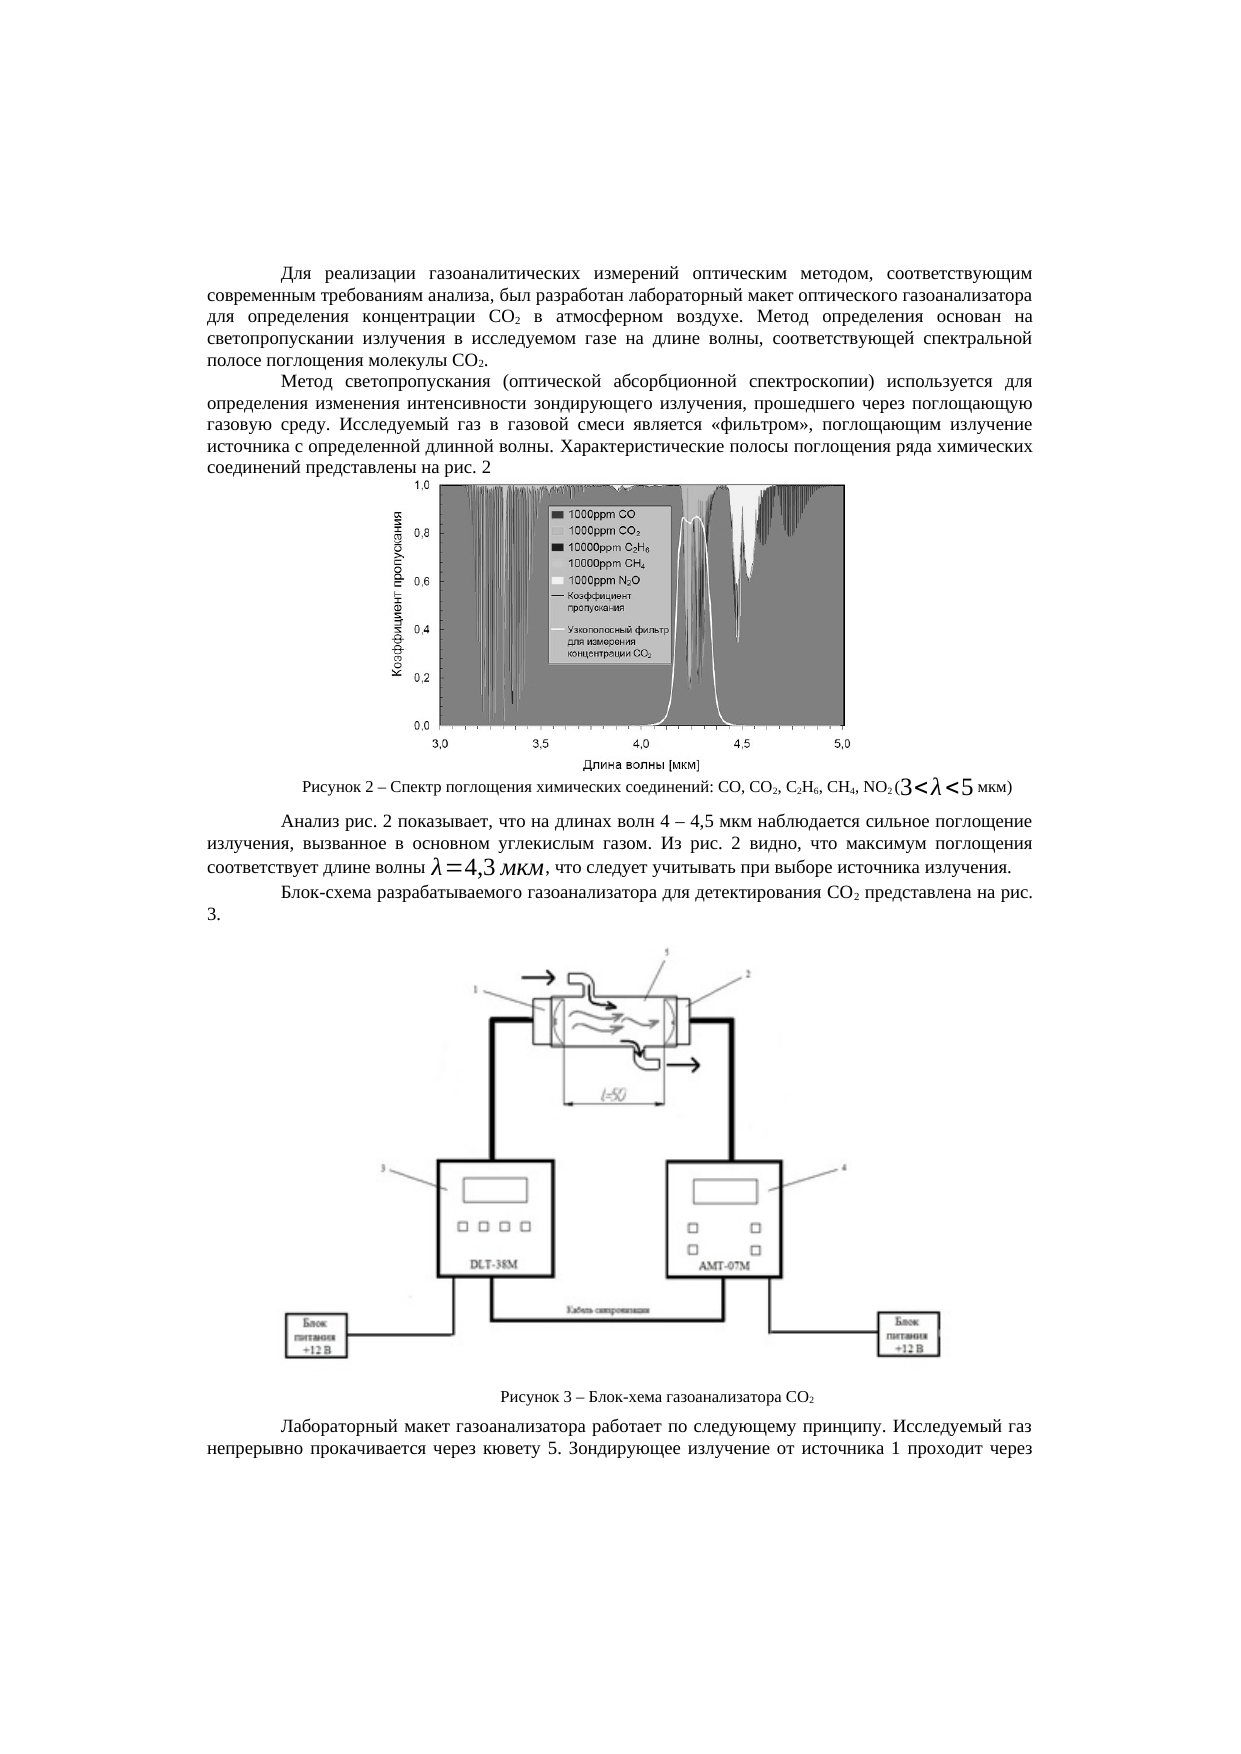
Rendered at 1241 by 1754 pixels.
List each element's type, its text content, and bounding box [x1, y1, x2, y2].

picture [276, 945, 964, 1387]
text Рисунок 2 – Спектр поглощения химических соединений: СО, СО2, С2Н6, СН4, NO2 ( мкм) [207, 773, 1033, 801]
picture [388, 477, 852, 774]
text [207, 1415, 1033, 1458]
text Для реализации газоаналитических измерений оптическим методом, соответствующим современным требованиям анализа, был разработан лабораторный макет оптического газоанализатора для определения концентрации СО2 в атмосферном воздухе. Метод определения основан на светопропускании излучения в исследуемом газе на длине волны, соответствующей спектральной полосе поглощения молекулы СО2. [207, 262, 1033, 370]
text Метод светопропускания (оптической абсорбционной спектроскопии) используется для определения изменения интенсивности зондирующего излучения, прошедшего через поглощающую газовую среду. Исследуемый газ в газовой смеси является «фильтром», поглощающим излучение источника с определенной длинной волны. Характеристические полосы поглощения ряда химических соединений представлены на рис. 2 [207, 370, 1033, 478]
text Анализ рис. 2 показывает, что на длинах волн 4 – 4,5 мкм наблюдается сильное поглощение излучения, вызванное в основном углекислым газом. Из рис. 2 видно, что максимум поглощения соответствует длине волны , что следует учитывать при выборе источника излучения. [207, 810, 1033, 881]
text Рисунок 3 – Блок-хема газоанализатора СО2 [207, 1386, 1033, 1406]
text Блок-схема разрабатываемого газоанализатора для детектирования СО2 представлена на рис. 3. [207, 881, 1033, 924]
